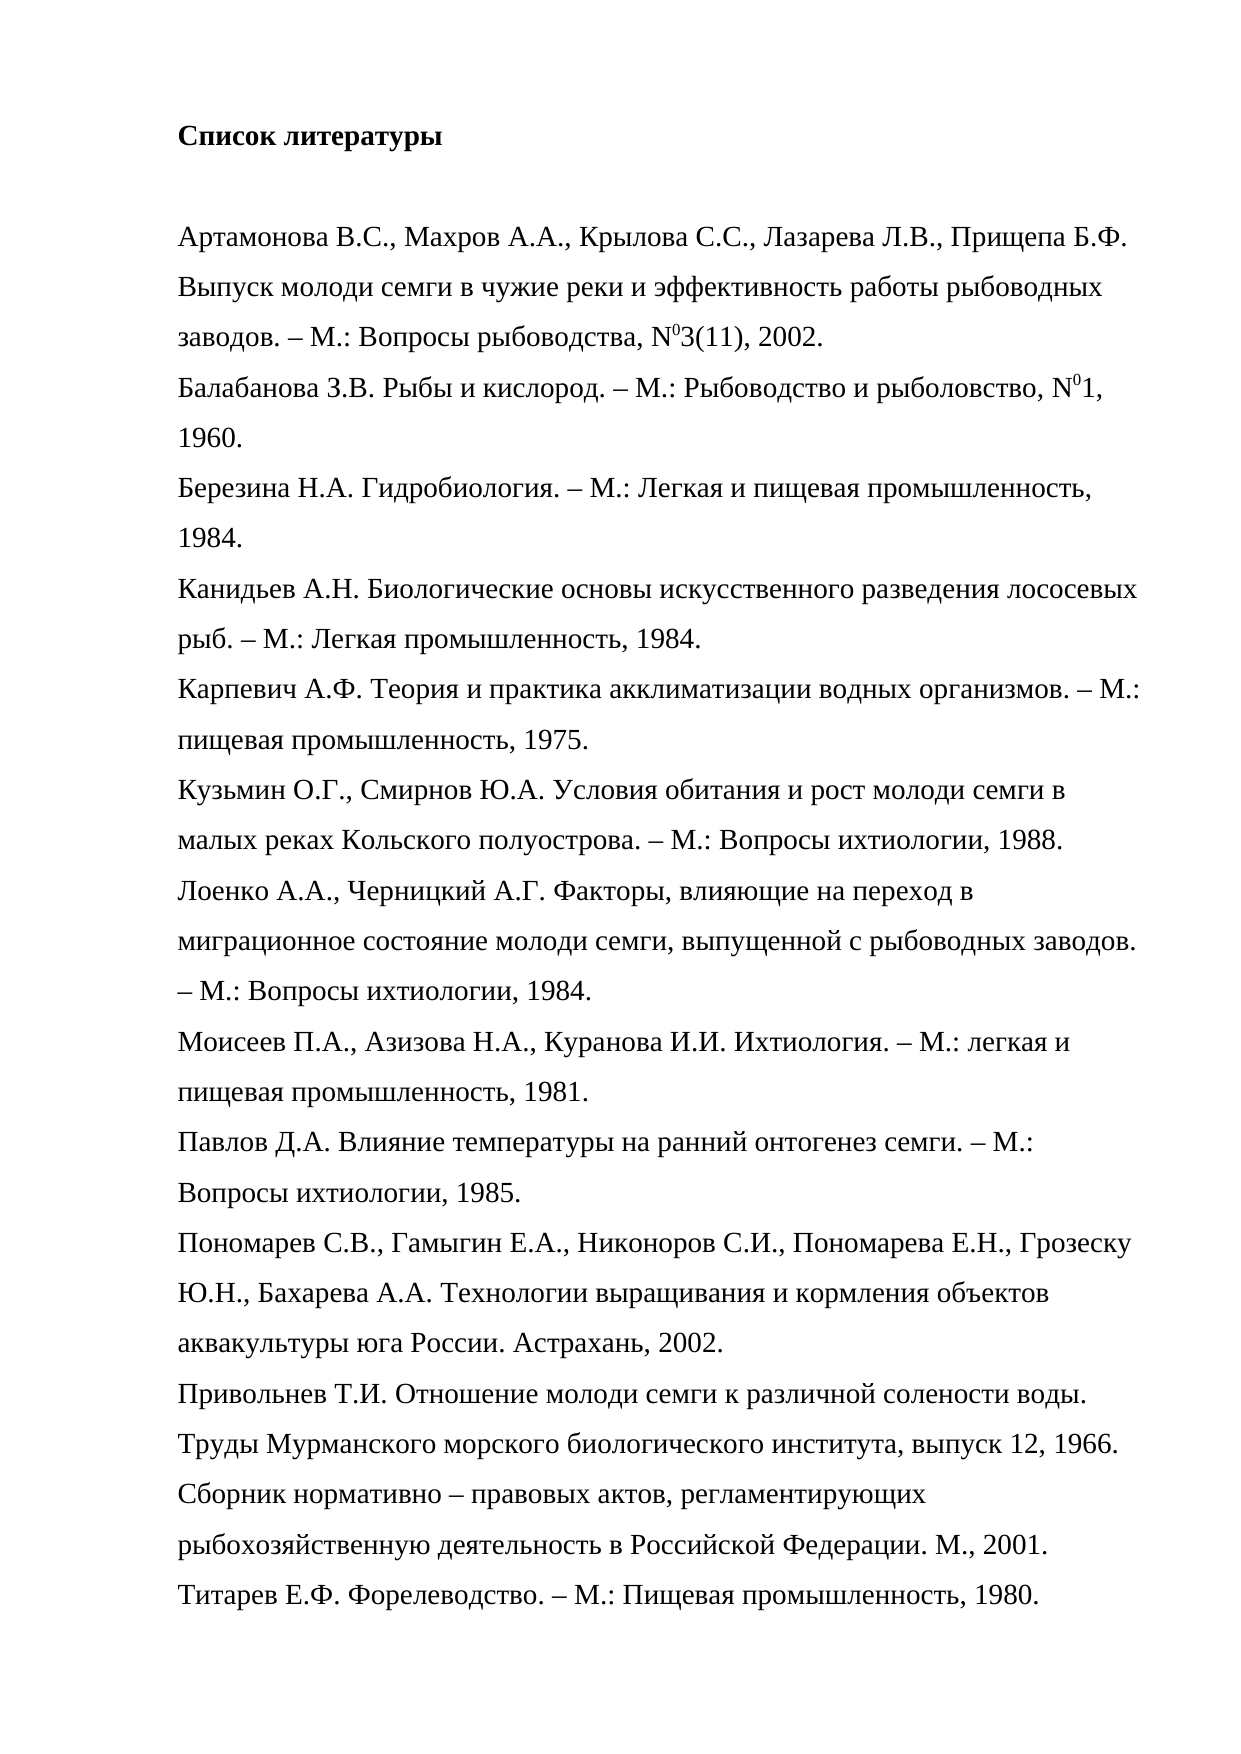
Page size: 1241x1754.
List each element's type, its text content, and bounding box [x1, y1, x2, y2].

text Канидьев А.Н. Биологические основы искусственного разведения лососевых рыб. – М.: Легкая промышленность, 1984. [177, 571, 1152, 655]
text Сборник нормативно – правовых актов, регламентирующих рыбохозяйственную деятельность в Российской Федерации. М., 2001. [177, 1477, 1152, 1560]
text Привольнев Т.И. Отношение молоди семги к различной солености воды. Труды Мурманского морского биологического института, выпуск 12, 1966. [177, 1376, 1152, 1460]
text Карпевич А.Ф. Теория и практика акклиматизации водных организмов. – М.: пищевая промышленность, 1975. [177, 672, 1152, 755]
text Кузьмин О.Г., Смирнов Ю.А. Условия обитания и рост молоди семги в малых реках Кольского полуострова. – М.: Вопросы ихтиологии, 1988. [177, 772, 1152, 856]
subtitle Список литературы [177, 118, 1152, 152]
text Титарев Е.Ф. Форелеводство. – М.: Пищевая промышленность, 1980. [177, 1577, 1152, 1611]
text Березина Н.А. Гидробиология. – М.: Легкая и пищевая промышленность, 1984. [177, 470, 1152, 554]
text Артамонова В.С., Махров А.А., Крылова С.С., Лазарева Л.В., Прищепа Б.Ф. Выпуск молоди семги в чужие реки и эффективность работы рыбоводных заводов. – М.: Вопросы рыбоводства, N03(11), 2002. [177, 219, 1152, 353]
subtitle Моисеев П.А., Азизова Н.А., Куранова И.И. Ихтиология. – М.: легкая и пищевая промышленность, 1981. [177, 1024, 1152, 1108]
subtitle Лоенко А.А., Черницкий А.Г. Факторы, влияющие на переход в миграционное состояние молоди семги, выпущенной с рыбоводных заводов. – М.: Вопросы ихтиологии, 1984. [177, 873, 1152, 1007]
text Павлов Д.А. Влияние температуры на ранний онтогенез семги. – М.: Вопросы ихтиологии, 1985. [177, 1124, 1152, 1208]
text Пономарев С.В., Гамыгин Е.А., Никоноров С.И., Пономарева Е.Н., Грозеску Ю.Н., Бахарева А.А. Технологии выращивания и кормления объектов аквакультуры юга России. Астрахань, 2002. [177, 1225, 1152, 1359]
text Балабанова З.В. Рыбы и кислород. – М.: Рыбоводство и рыболовство, N01, 1960. [177, 370, 1152, 453]
